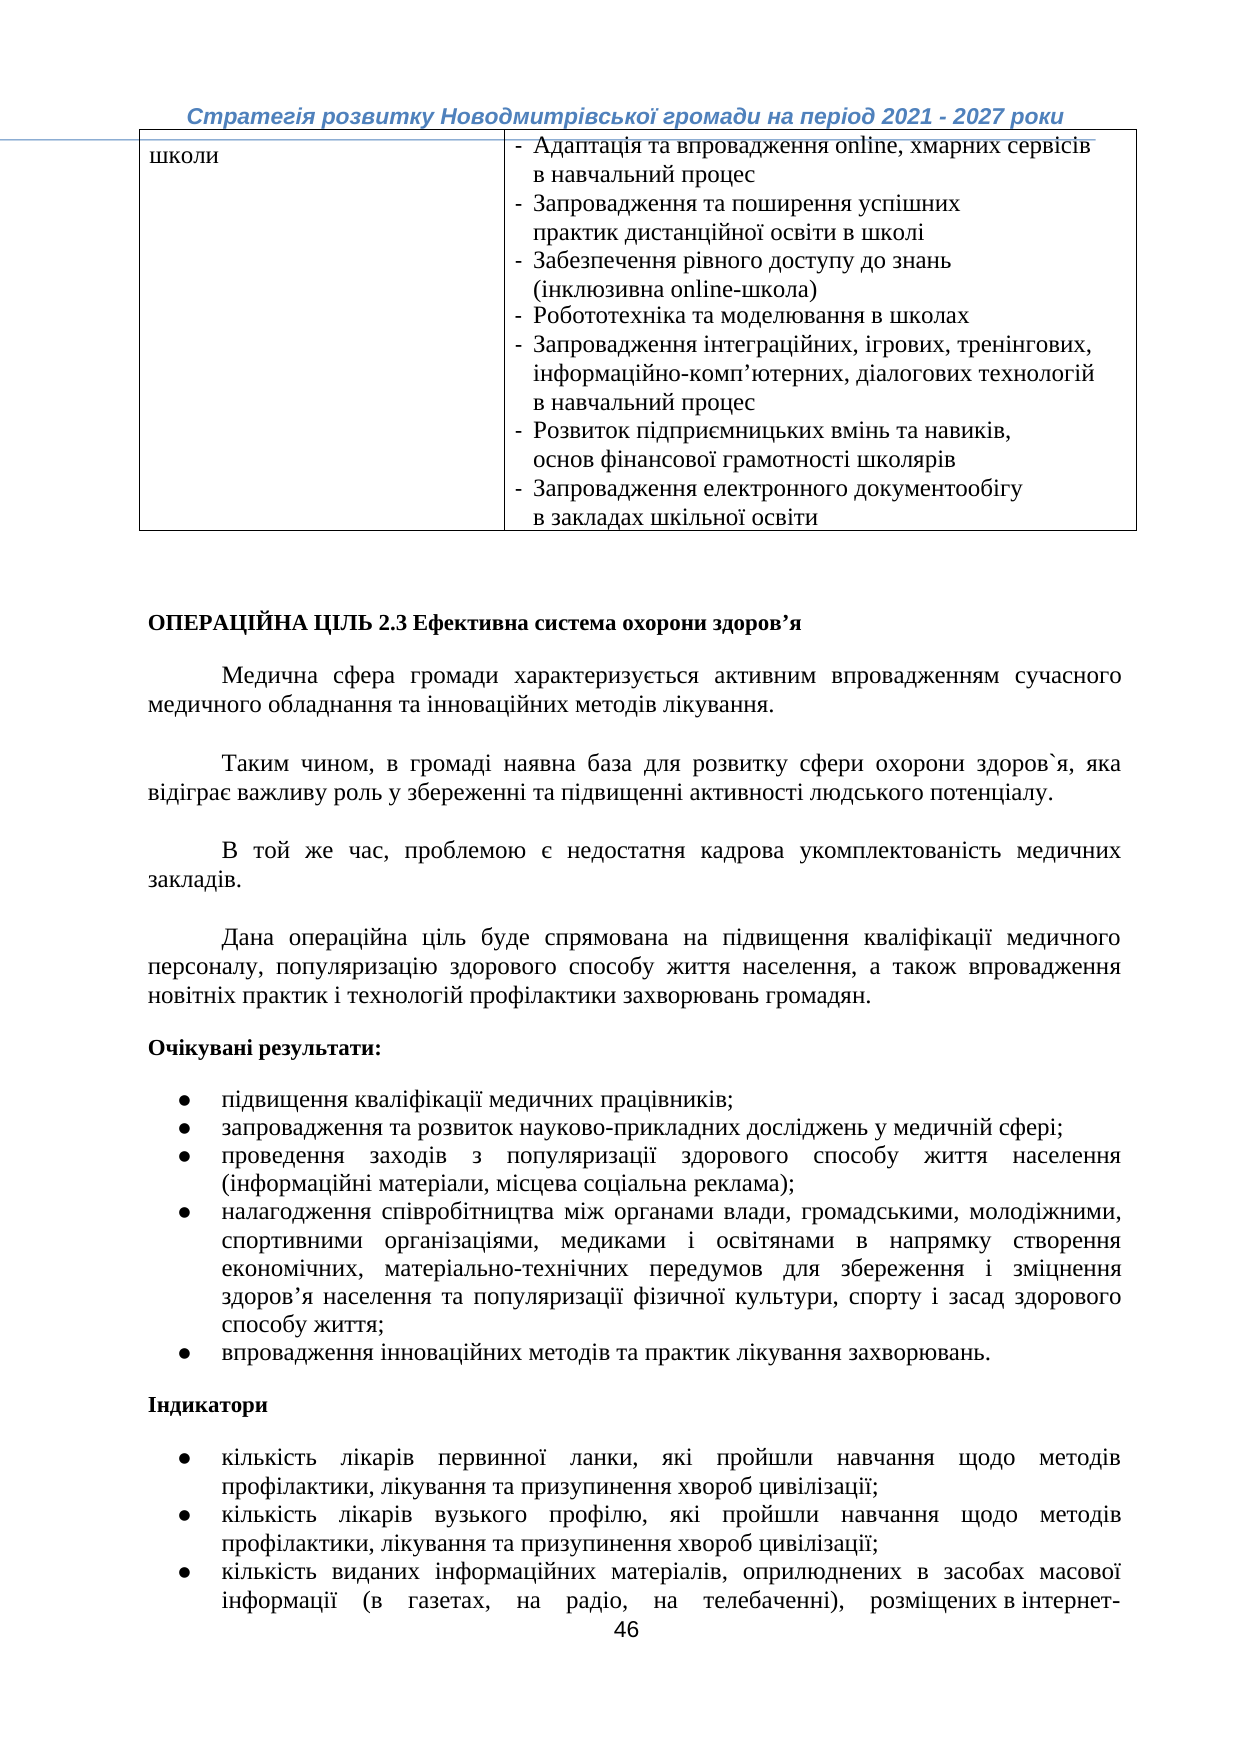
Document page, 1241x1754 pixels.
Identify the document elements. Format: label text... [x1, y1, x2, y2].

list кількість лікарів вузького профілю, які пройшли навчання щодо методів профілактики, лікування та призупинення хвороб цивілізації; [177, 1500, 1122, 1557]
list кількість лікарів первинної ланки, які пройшли навчання щодо методів профілактики, лікування та призупинення хвороб цивілізації; [177, 1443, 1122, 1500]
subtitle Індикатори [148, 1391, 1186, 1417]
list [177, 1557, 1122, 1614]
text В той же час, проблемою є недостатня кадрова укомплектованість медичних закладів. [148, 835, 1122, 893]
text Таким чином, в громаді наявна база для розвитку сфери охорони здоров`я, яка відіграє важливу роль у збереженні та підвищенні активності людського потенціалу. [148, 748, 1122, 806]
list впровадження інноваційних методів та практик лікування захворювань. [177, 1338, 1186, 1366]
subtitle Очікувані результати: [148, 1034, 1186, 1060]
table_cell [505, 130, 1136, 530]
list налагодження співробітництва між органами влади, громадськими, молодіжними, спортивними організаціями, медиками і освітянами в напрямку створення економічних, матеріально-технічних передумов для збереження і зміцнення здоров’я населення та популяризації фізичної культури, спорту і засад здорового способу життя; [177, 1197, 1122, 1338]
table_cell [140, 130, 504, 530]
text Медична сфера громади характеризується активним впровадженням сучасного медичного обладнання та інноваційних методів лікування. [148, 661, 1122, 718]
text Дана операційна ціль буде спрямована на підвищення кваліфікації медичного персоналу, популяризацію здорового способу життя населення, а також впровадження новітніх практик і технологій профілактики захворювань громадян. [148, 922, 1122, 1009]
subtitle ОПЕРАЦІЙНА ЦІЛЬ 2.3 Ефективна система охорони здоров’я [148, 609, 1186, 635]
list запровадження та розвиток науково-прикладних досліджень у медичній сфері; [177, 1113, 1123, 1141]
list проведення заходів з популяризації здорового способу життя населення (інформаційні матеріали, місцева соціальна реклама); [177, 1142, 1122, 1197]
list підвищення кваліфікації медичних працівників; [177, 1085, 1186, 1112]
